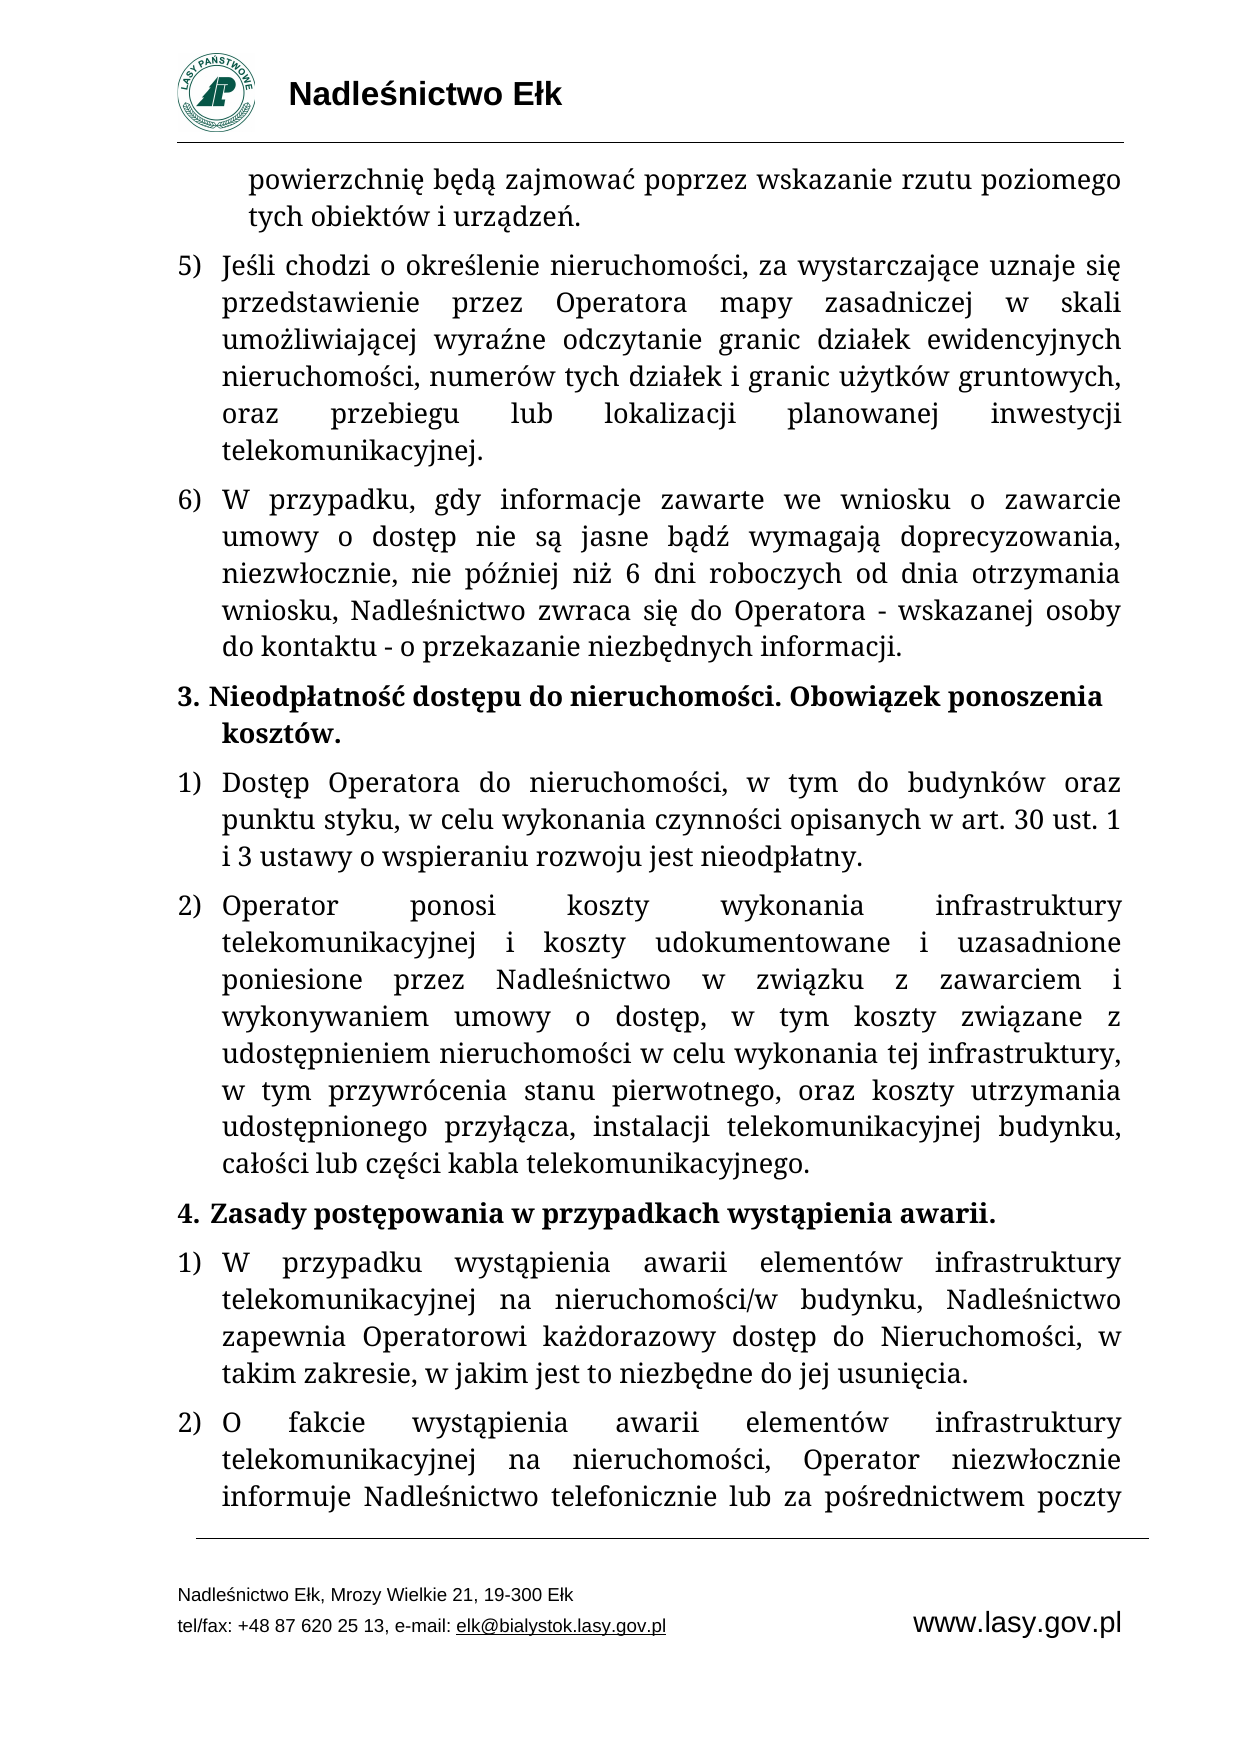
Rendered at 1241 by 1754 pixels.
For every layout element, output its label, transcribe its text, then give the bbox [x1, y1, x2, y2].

list Operator ponosi koszty wykonania infrastruktury telekomunikacyjnej i koszty udokumentowane i uzasadnione poniesione przez Nadleśnictwo w związku z zawarciem i wykonywaniem umowy o dostęp, w tym koszty związane z udostępnieniem nieruchomości w celu wykonania tej infrastruktury, w tym przywrócenia stanu pierwotnego, oraz koszty utrzymania udostępnionego przyłącza, instalacji telekomunikacyjnej budynku, całości lub części kabla telekomunikacyjnego. [177, 887, 1122, 1182]
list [213, 160, 1122, 234]
list Jeśli chodzi o określenie nieruchomości, za wystarczające uznaje się przedstawienie przez Operatora mapy zasadniczej w skali umożliwiającej wyraźne odczytanie granic działek ewidencyjnych nieruchomości, numerów tych działek i granic użytków gruntowych, oraz przebiegu lub lokalizacji planowanej inwestycji telekomunikacyjnej. [177, 247, 1122, 468]
list W przypadku wystąpienia awarii elementów infrastruktury telekomunikacyjnej na nieruchomości/w budynku, Nadleśnictwo zapewnia Operatorowi każdorazowy dostęp do Nieruchomości, w takim zakresie, w jakim jest to niezbędne do jej usunięcia. [177, 1243, 1122, 1391]
list Zasady postępowania w przypadkach wystąpienia awarii. [177, 1194, 1122, 1231]
list W przypadku, gdy informacje zawarte we wniosku o zawarcie umowy o dostęp nie są jasne bądź wymagają doprecyzowania, niezwłocznie, nie później niż 6 dni roboczych od dnia otrzymania wniosku, Nadleśnictwo zwraca się do Operatora - wskazanej osoby do kontaktu - o przekazanie niezbędnych informacji. [177, 480, 1122, 665]
list Nieodpłatność dostępu do nieruchomości. Obowiązek ponoszenia kosztów. [177, 677, 1122, 751]
picture [177, 53, 255, 132]
list Dostęp Operatora do nieruchomości, w tym do budynków oraz punktu styku, w celu wykonania czynności opisanych w art. 30 ust. 1 i 3 ustawy o wspieraniu rozwoju jest nieodpłatny. [177, 763, 1122, 874]
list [177, 1403, 1122, 1514]
